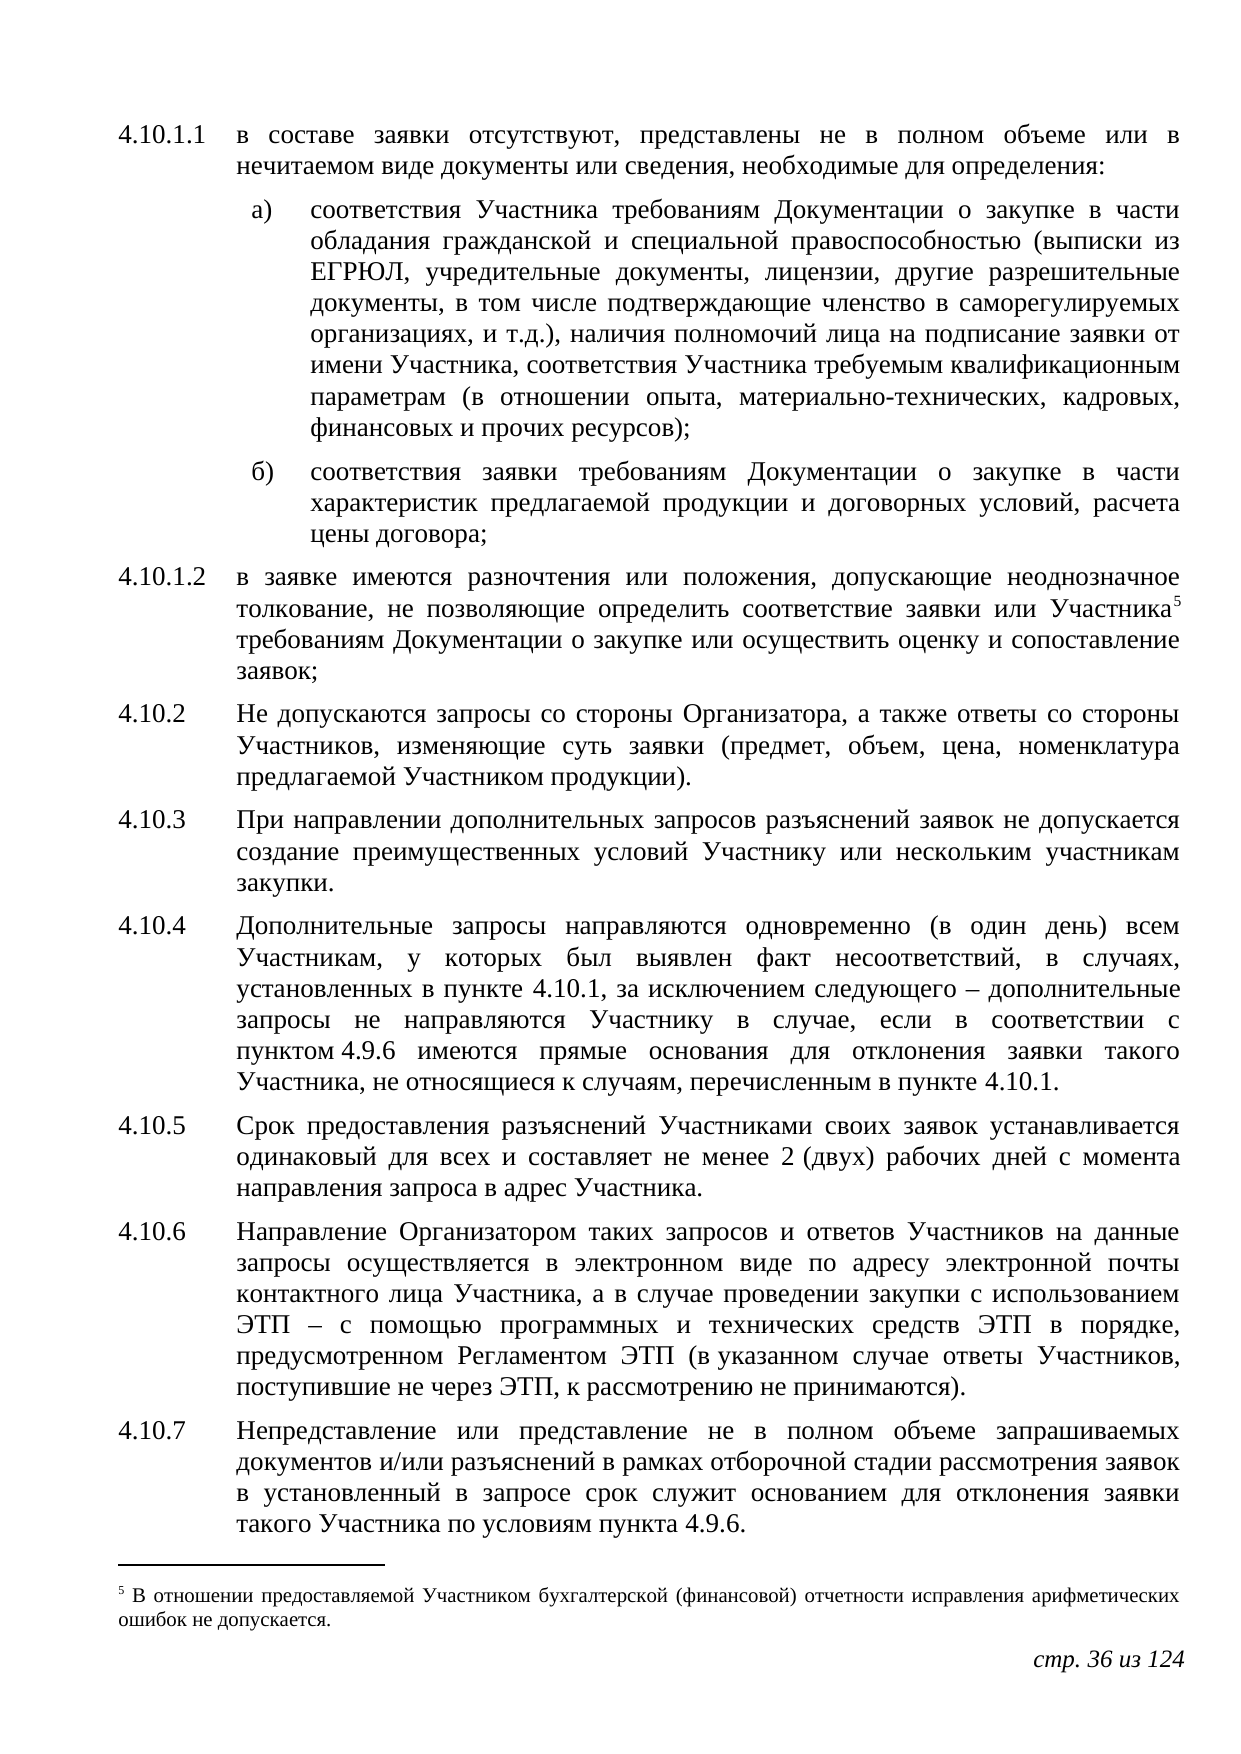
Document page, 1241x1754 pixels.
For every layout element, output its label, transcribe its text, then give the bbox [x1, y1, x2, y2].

text Непредставление или представление не в полном объеме запрашиваемых документов и/или разъяснений в рамках отборочной стадии рассмотрения заявок в установленный в запросе срок служит основанием для отклонения заявки такого Участника по условиям пункта 4.9.6. [118, 1414, 1181, 1539]
text Дополнительные запросы направляются одновременно (в один день) всем Участникам, у которых был выявлен факт несоответствий, в случаях, установленных в пункте 4.10.1, за исключением следующего – дополнительные запросы не направляются Участнику в случае, если в соответствии с пунктом 4.9.6 имеются прямые основания для отклонения заявки такого Участника, не относящиеся к случаям, перечисленным в пункте 4.10.1. [118, 909, 1181, 1096]
text соответствия заявки требованиям Документации о закупке в части характеристик предлагаемой продукции и договорных условий, расчета цены договора; [251, 454, 1181, 548]
text Срок предоставления разъяснений Участниками своих заявок устанавливается одинаковый для всех и составляет не менее 2 (двух) рабочих дней с момента направления запроса в адрес Участника. [118, 1109, 1181, 1202]
text Направление Организатором таких запросов и ответов Участников на данные запросы осуществляется в электронном виде по адресу электронной почты контактного лица Участника, а в случае проведении закупки с использованием ЭТП – с помощью программных и технических средств ЭТП в порядке, предусмотренном Регламентом ЭТП (в указанном случае ответы Участников, поступившие не через ЭТП, к рассмотрению не принимаются). [118, 1215, 1181, 1402]
text При направлении дополнительных запросов разъяснений заявок не допускается создание преимущественных условий Участнику или нескольким участникам закупки. [118, 803, 1181, 897]
text Не допускаются запросы со стороны Организатора, а также ответы со стороны Участников, изменяющие суть заявки (предмет, объем, цена, номенклатура предлагаемой Участником продукции). [118, 698, 1181, 791]
text соответствия Участника требованиям Документации о закупке в части обладания гражданской и специальной правоспособностью (выписки из ЕГРЮЛ, учредительные документы, лицензии, другие разрешительные документы, в том числе подтверждающие членство в саморегулируемых организациях, и т.д.), наличия полномочий лица на подписание заявки от имени Участника, соответствия Участника требуемым квалификационным параметрам (в отношении опыта, материально-технических, кадровых, финансовых и прочих ресурсов); [251, 193, 1181, 442]
list в заявке имеются разночтения или положения, допускающие неоднозначное толкование, не позволяющие определить соответствие заявки или Участника требованиям Документации о закупке или осуществить оценку и сопоставление заявок; [118, 561, 1181, 685]
list в составе заявки отсутствуют, представлены не в полном объеме или в нечитаемом виде документы или сведения, необходимые для определения: [118, 118, 1181, 180]
